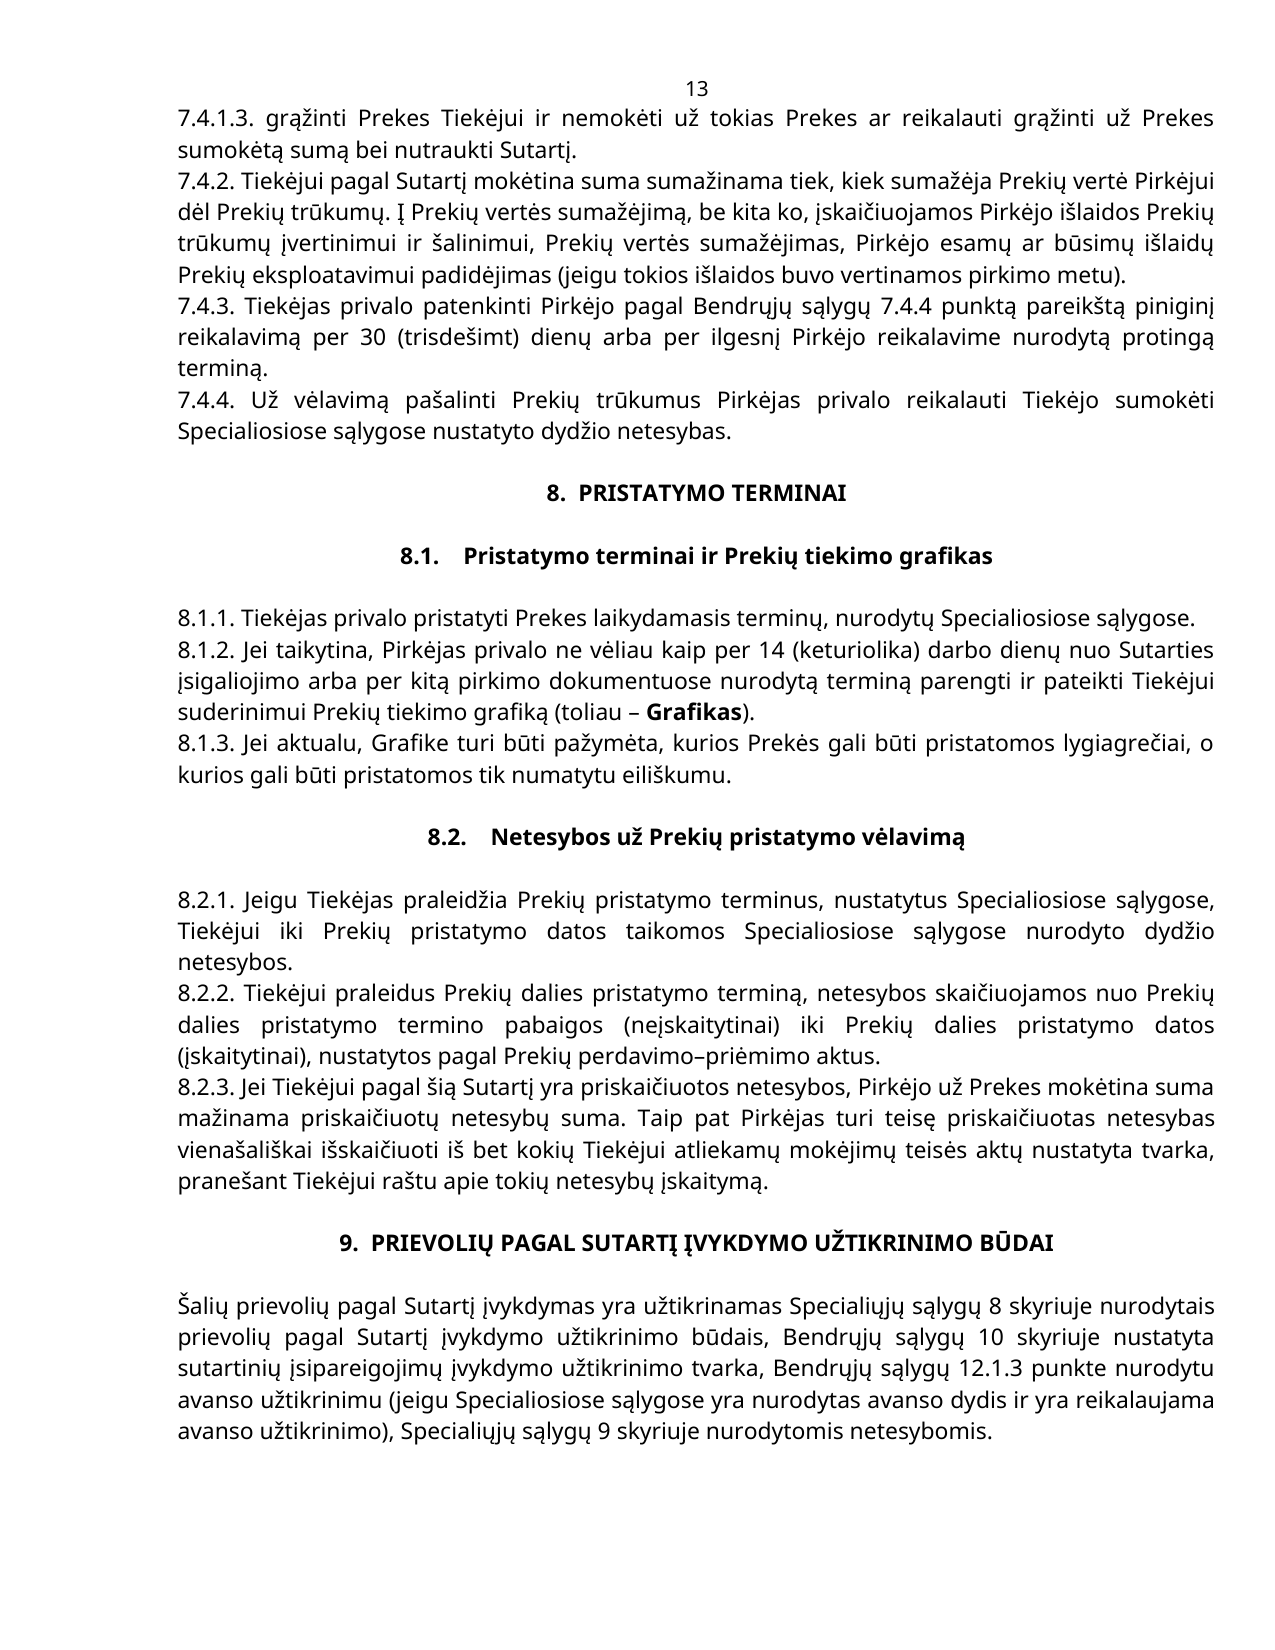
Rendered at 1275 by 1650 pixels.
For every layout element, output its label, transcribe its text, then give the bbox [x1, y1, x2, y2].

text 7.4.4. Už vėlavimą pašalinti Prekių trūkumus Pirkėjas privalo reikalauti Tiekėjo sumokėti Specialiosiose sąlygose nustatyto dydžio netesybas. [177, 383, 1216, 446]
text 7.4.3. Tiekėjas privalo patenkinti Pirkėjo pagal Bendrųjų sąlygų 7.4.4 punktą pareikštą piniginį reikalavimą per 30 (trisdešimt) dienų arba per ilgesnį Pirkėjo reikalavime nurodytą protingą terminą. [177, 290, 1216, 383]
text 8.1.2. Jei taikytina, Pirkėjas privalo ne vėliau kaip per 14 (keturiolika) darbo dienų nuo Sutarties įsigaliojimo arba per kitą pirkimo dokumentuose nurodytą terminą parengti ir pateikti Tiekėjui suderinimui Prekių tiekimo grafiką (toliau – Grafikas). [177, 633, 1216, 727]
text 7.4.2. Tiekėjui pagal Sutartį mokėtina suma sumažinama tiek, kiek sumažėja Prekių vertė Pirkėjui dėl Prekių trūkumų. Į Prekių vertės sumažėjimą, be kita ko, įskaičiuojamos Pirkėjo išlaidos Prekių trūkumų įvertinimui ir šalinimui, Prekių vertės sumažėjimas, Pirkėjo esamų ar būsimų išlaidų Prekių eksploatavimui padidėjimas (jeigu tokios išlaidos buvo vertinamos pirkimo metu). [177, 165, 1216, 290]
text 8.2.2. Tiekėjui praleidus Prekių dalies pristatymo terminą, netesybos skaičiuojamos nuo Prekių dalies pristatymo termino pabaigos (neįskaitytinai) iki Prekių dalies pristatymo datos (įskaitytinai), nustatytos pagal Prekių perdavimo–priėmimo aktus. [177, 977, 1216, 1071]
text 8.1.3. Jei aktualu, Grafike turi būti pažymėta, kurios Prekės gali būti pristatomos lygiagrečiai, o kurios gali būti pristatomos tik numatytu eiliškumu. [177, 727, 1216, 790]
text 8.2.3. Jei Tiekėjui pagal šią Sutartį yra priskaičiuotos netesybos, Pirkėjo už Prekes mokėtina suma mažinama priskaičiuotų netesybų suma. Taip pat Pirkėjas turi teisę priskaičiuotas netesybas vienašališkai išskaičiuoti iš bet kokių Tiekėjui atliekamų mokėjimų teisės aktų nustatyta tvarka, pranešant Tiekėjui raštu apie tokių netesybų įskaitymą. [177, 1071, 1216, 1196]
text 9. PRIEVOLIŲ PAGAL SUTARTĮ ĮVYKDYMO UŽTIKRINIMO BŪDAI [177, 1227, 1216, 1258]
text 8. PRISTATYMO TERMINAI [177, 477, 1216, 508]
text 8.2.1. Jeigu Tiekėjas praleidžia Prekių pristatymo terminus, nustatytus Specialiosiose sąlygose, Tiekėjui iki Prekių pristatymo datos taikomos Specialiosiose sąlygose nurodyto dydžio netesybos. [177, 883, 1216, 977]
text 7.4.1.3. grąžinti Prekes Tiekėjui ir nemokėti už tokias Prekes ar reikalauti grąžinti už Prekes sumokėtą sumą bei nutraukti Sutartį. [177, 102, 1216, 165]
text Šalių prievolių pagal Sutartį įvykdymas yra užtikrinamas Specialiųjų sąlygų 8 skyriuje nurodytais prievolių pagal Sutartį įvykdymo užtikrinimo būdais, Bendrųjų sąlygų 10 skyriuje nustatyta sutartinių įsipareigojimų įvykdymo užtikrinimo tvarka, Bendrųjų sąlygų 12.1.3 punkte nurodytu avanso užtikrinimu (jeigu Specialiosiose sąlygose yra nurodytas avanso dydis ir yra reikalaujama avanso užtikrinimo), Specialiųjų sąlygų 9 skyriuje nurodytomis netesybomis. [177, 1290, 1216, 1446]
text 8.2. Netesybos už Prekių pristatymo vėlavimą [177, 821, 1216, 852]
text 8.1.1. Tiekėjas privalo pristatyti Prekes laikydamasis terminų, nurodytų Specialiosiose sąlygose. [177, 602, 1216, 633]
text 8.1. Pristatymo terminai ir Prekių tiekimo grafikas [177, 540, 1216, 571]
